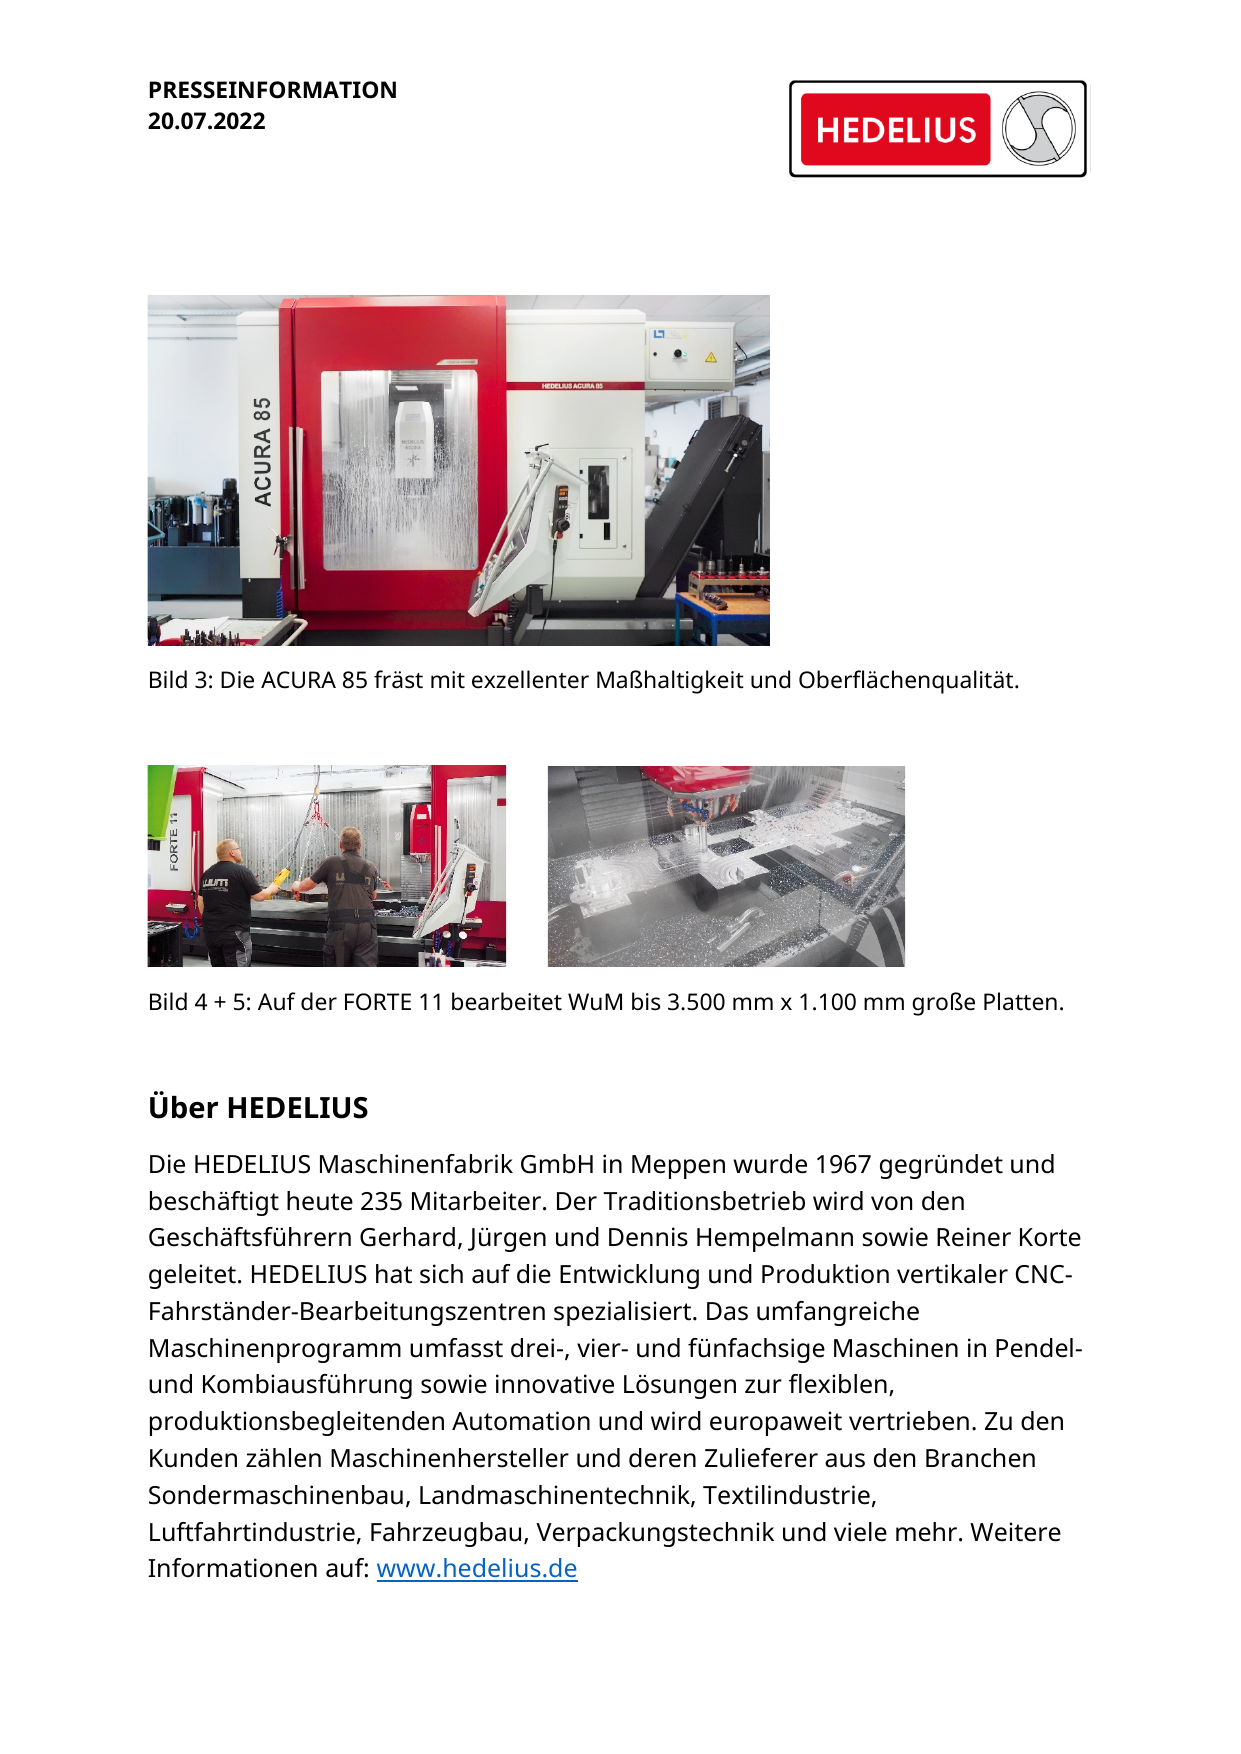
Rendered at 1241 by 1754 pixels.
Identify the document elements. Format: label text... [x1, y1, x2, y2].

text Die HEDELIUS Maschinenfabrik GmbH in Meppen wurde 1967 gegründet und beschäftigt heute 235 Mitarbeiter. Der Traditionsbetrieb wird von den Geschäftsführern Gerhard, Jürgen und Dennis Hempelmann sowie Reiner Korte geleitet. HEDELIUS hat sich auf die Entwicklung und Produktion vertikaler CNC-Fahrständer-Bearbeitungszentren spezialisiert. Das umfangreiche Maschinenprogramm umfasst drei-, vier- und fünfachsige Maschinen in Pendel- und Kombiausführung sowie innovative Lösungen zur flexiblen, produktionsbegleitenden Automation und wird europaweit vertrieben. Zu den Kunden zählen Maschinenhersteller und deren Zulieferer aus den Branchen Sondermaschinenbau, Landmaschinentechnik, Textilindustrie, Luftfahrtindustrie, Fahrzeugbau, Verpackungstechnik und viele mehr. Weitere Informationen auf: www.hedelius.de [148, 1146, 1092, 1585]
picture [783, 74, 1093, 183]
picture [547, 766, 906, 967]
text Bild 3: Die ACURA 85 fräst mit exzellenter Maßhaltigkeit und Oberflächenqualität. [148, 664, 1092, 696]
picture [147, 295, 770, 646]
picture [147, 765, 507, 967]
text Über HEDELIUS [148, 1087, 1092, 1127]
text Bild 4 + 5: Auf der FORTE 11 bearbeitet WuM bis 3.500 mm x 1.100 mm große Platten. [148, 986, 1092, 1017]
